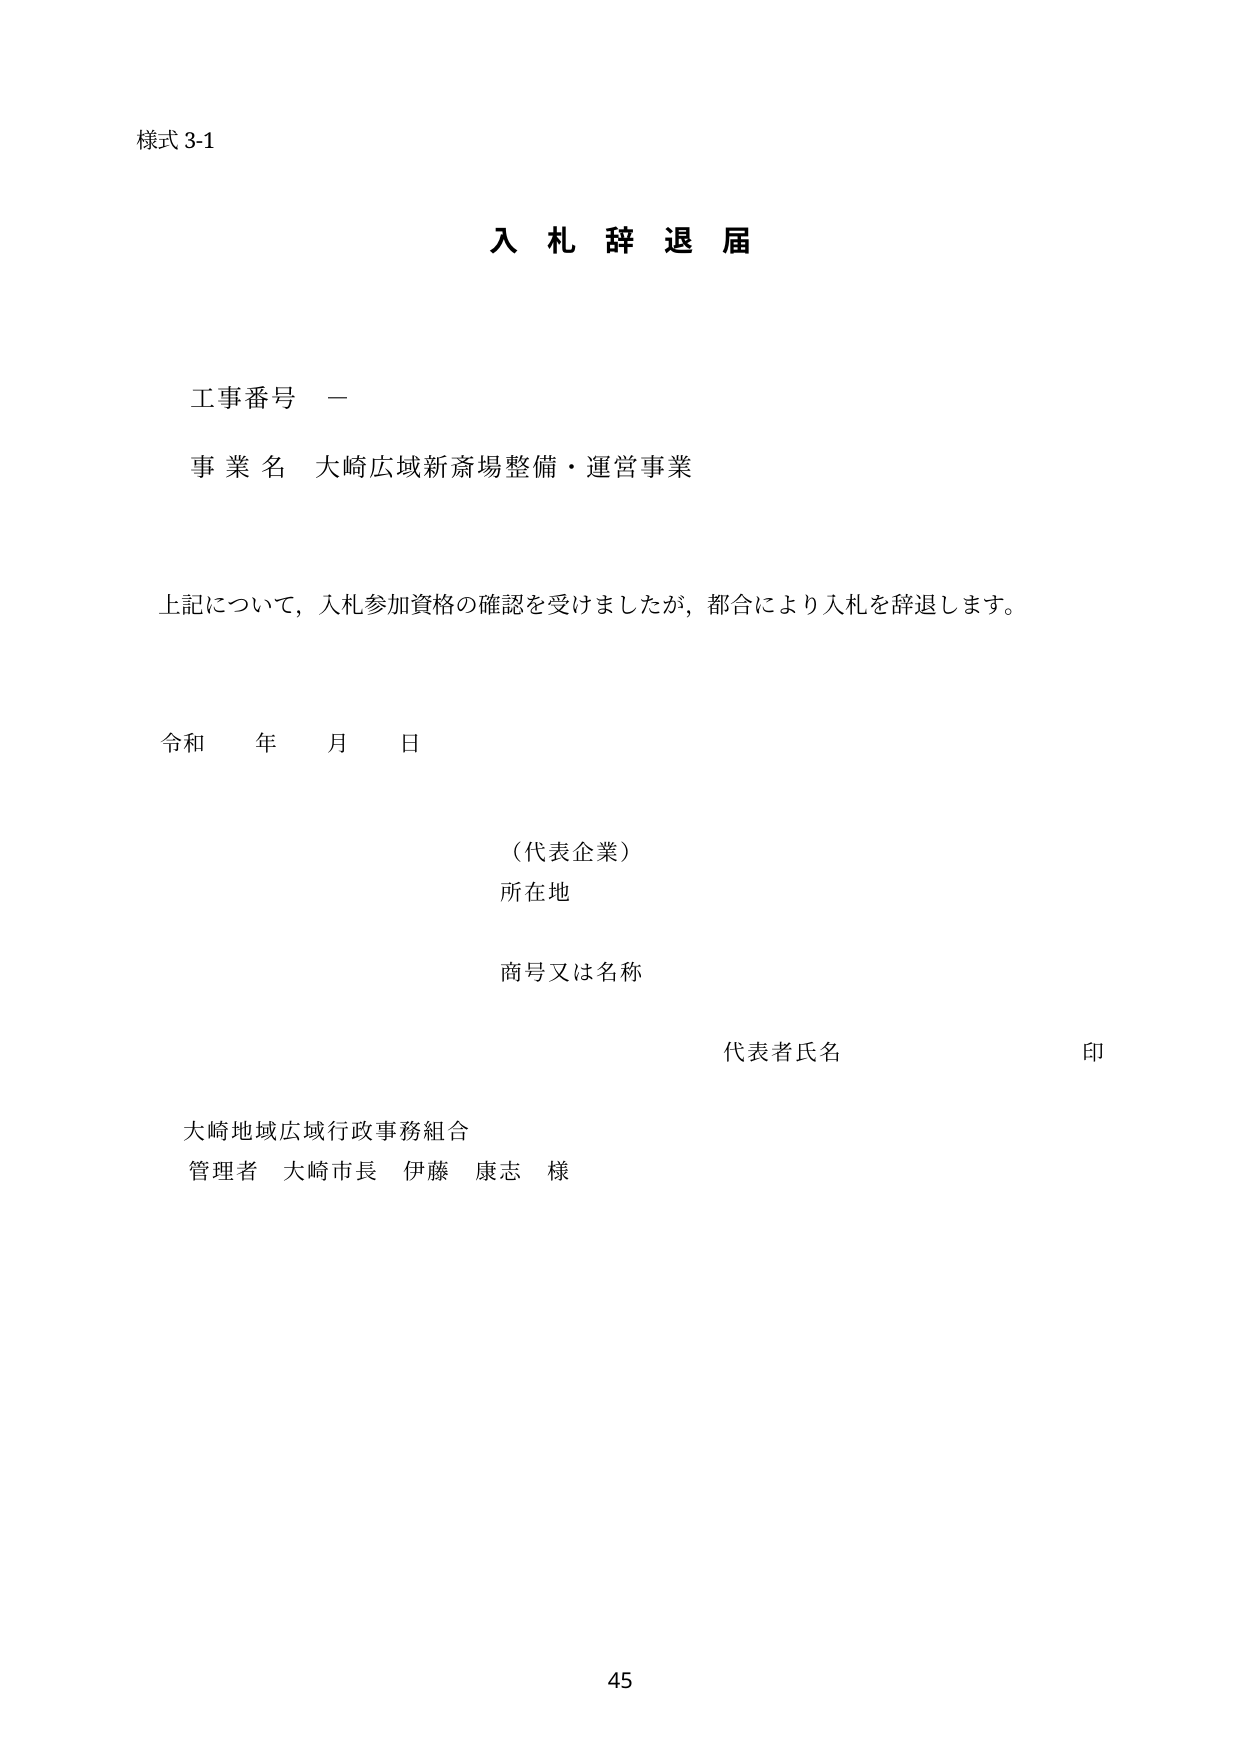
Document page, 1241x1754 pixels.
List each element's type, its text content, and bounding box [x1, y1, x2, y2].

text 代表者氏名 印 [136, 1031, 1104, 1071]
text 商号又は名称 [136, 951, 988, 991]
text 様式3-1 [136, 119, 1104, 159]
text 入 札 辞 退 届 [136, 199, 1104, 279]
text 大崎地域広域行政事務組合 [136, 1110, 1104, 1150]
text 上記について，入札参加資格の確認を受けましたが，都合により入札を辞退します。 [136, 584, 1104, 624]
text 令和 年 月 日 [136, 722, 1104, 762]
text 事 業 名 大崎広域新斎場整備・運営事業 [136, 446, 1104, 486]
text 工事番号 － [136, 377, 1104, 417]
text 所在地 [136, 871, 988, 911]
text 管理者 大崎市長 伊藤 康志 様 [136, 1150, 1104, 1190]
text （代表企業） [136, 831, 988, 871]
